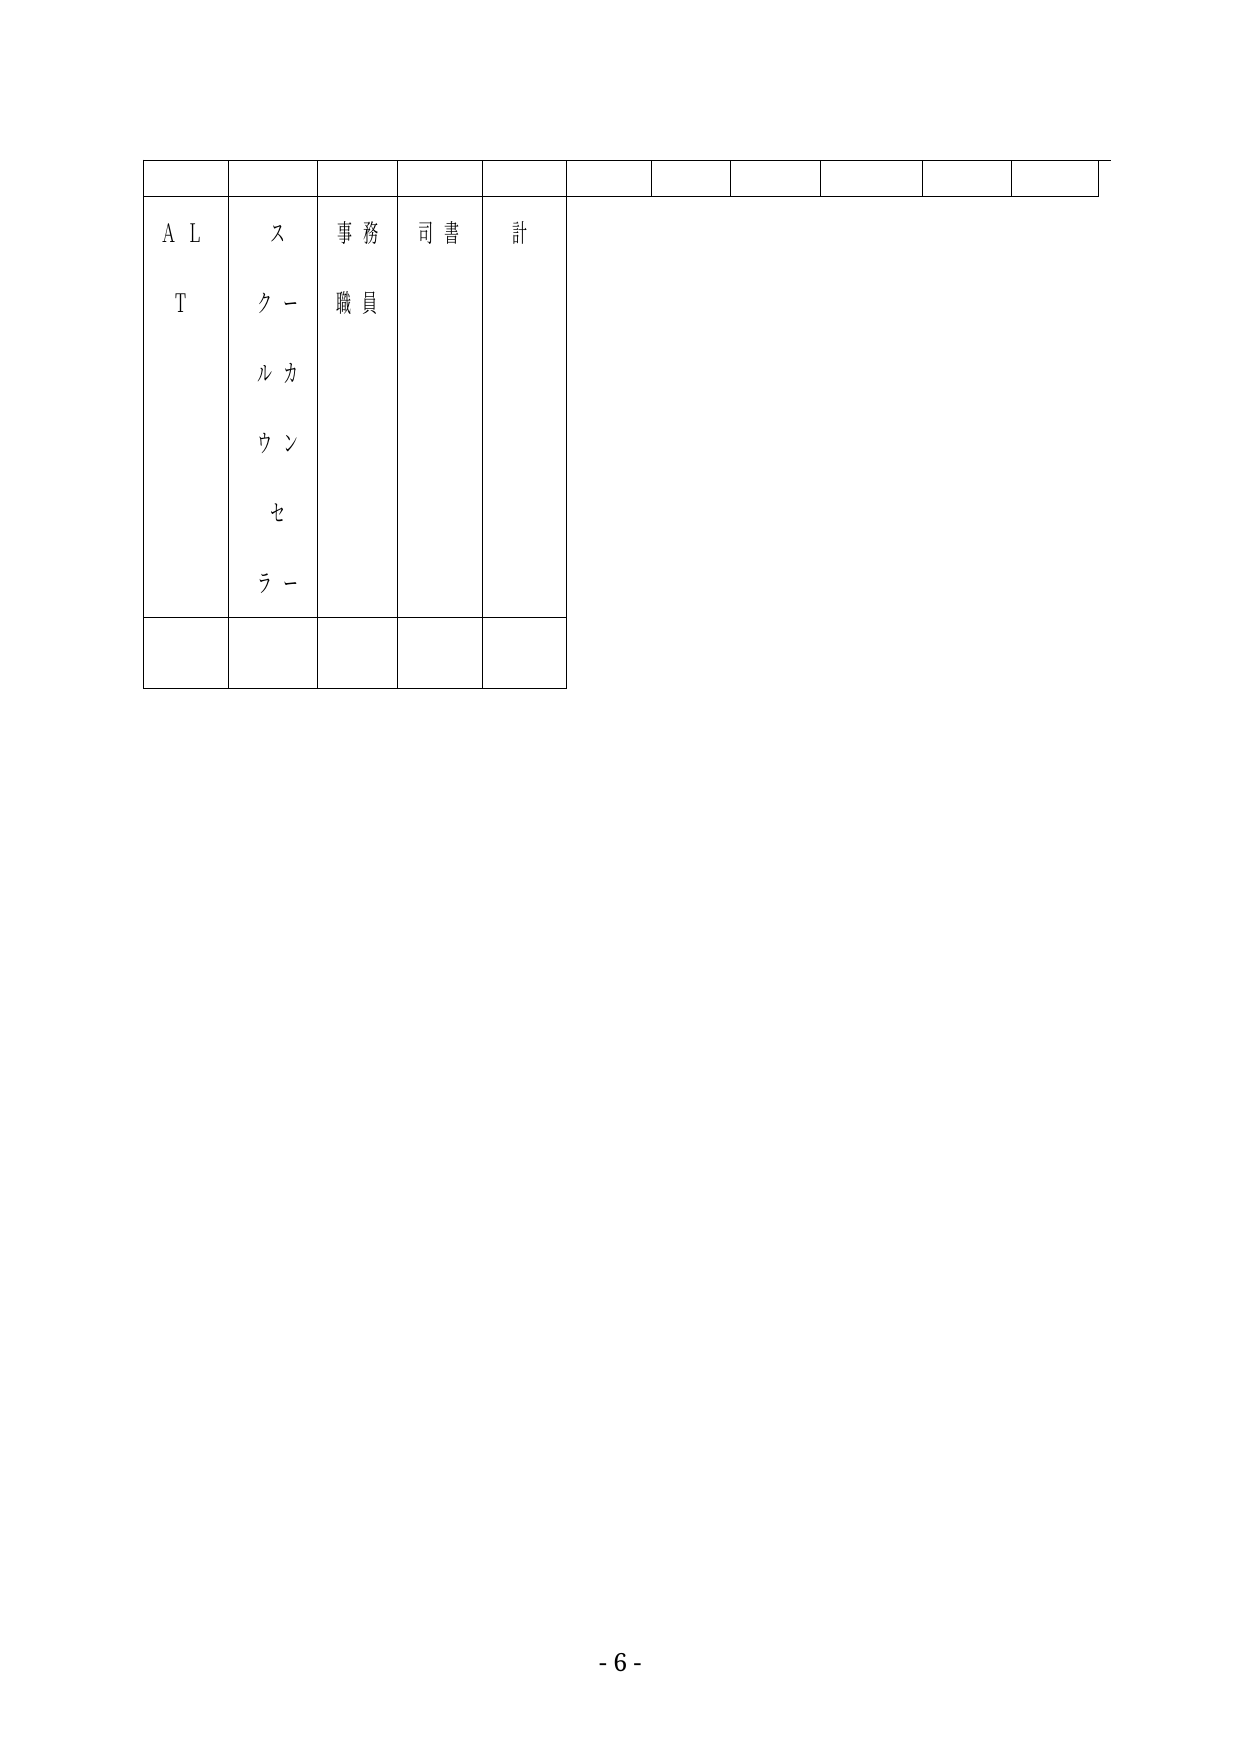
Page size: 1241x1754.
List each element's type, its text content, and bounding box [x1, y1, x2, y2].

table_cell ＡＬＴ [144, 197, 228, 617]
table_cell [652, 161, 730, 196]
table_cell [229, 161, 317, 196]
table_cell [567, 161, 651, 196]
table_cell 事務職員 [318, 197, 397, 617]
table_cell [483, 161, 566, 196]
table_cell [567, 196, 1111, 688]
table_cell [1012, 161, 1098, 196]
table_cell [318, 618, 397, 688]
table_cell 司書 [398, 197, 482, 617]
table_cell [144, 161, 228, 196]
table_cell [398, 161, 482, 196]
table_cell [229, 618, 317, 688]
table_cell [144, 618, 228, 688]
table_cell [923, 161, 1011, 196]
table_cell 計 [483, 197, 566, 617]
table_cell [398, 618, 482, 688]
table_cell スクールカウンセラー [229, 197, 317, 617]
table_cell [821, 161, 922, 196]
table_cell [731, 161, 820, 196]
table_cell [483, 618, 566, 688]
table_cell [318, 161, 397, 196]
